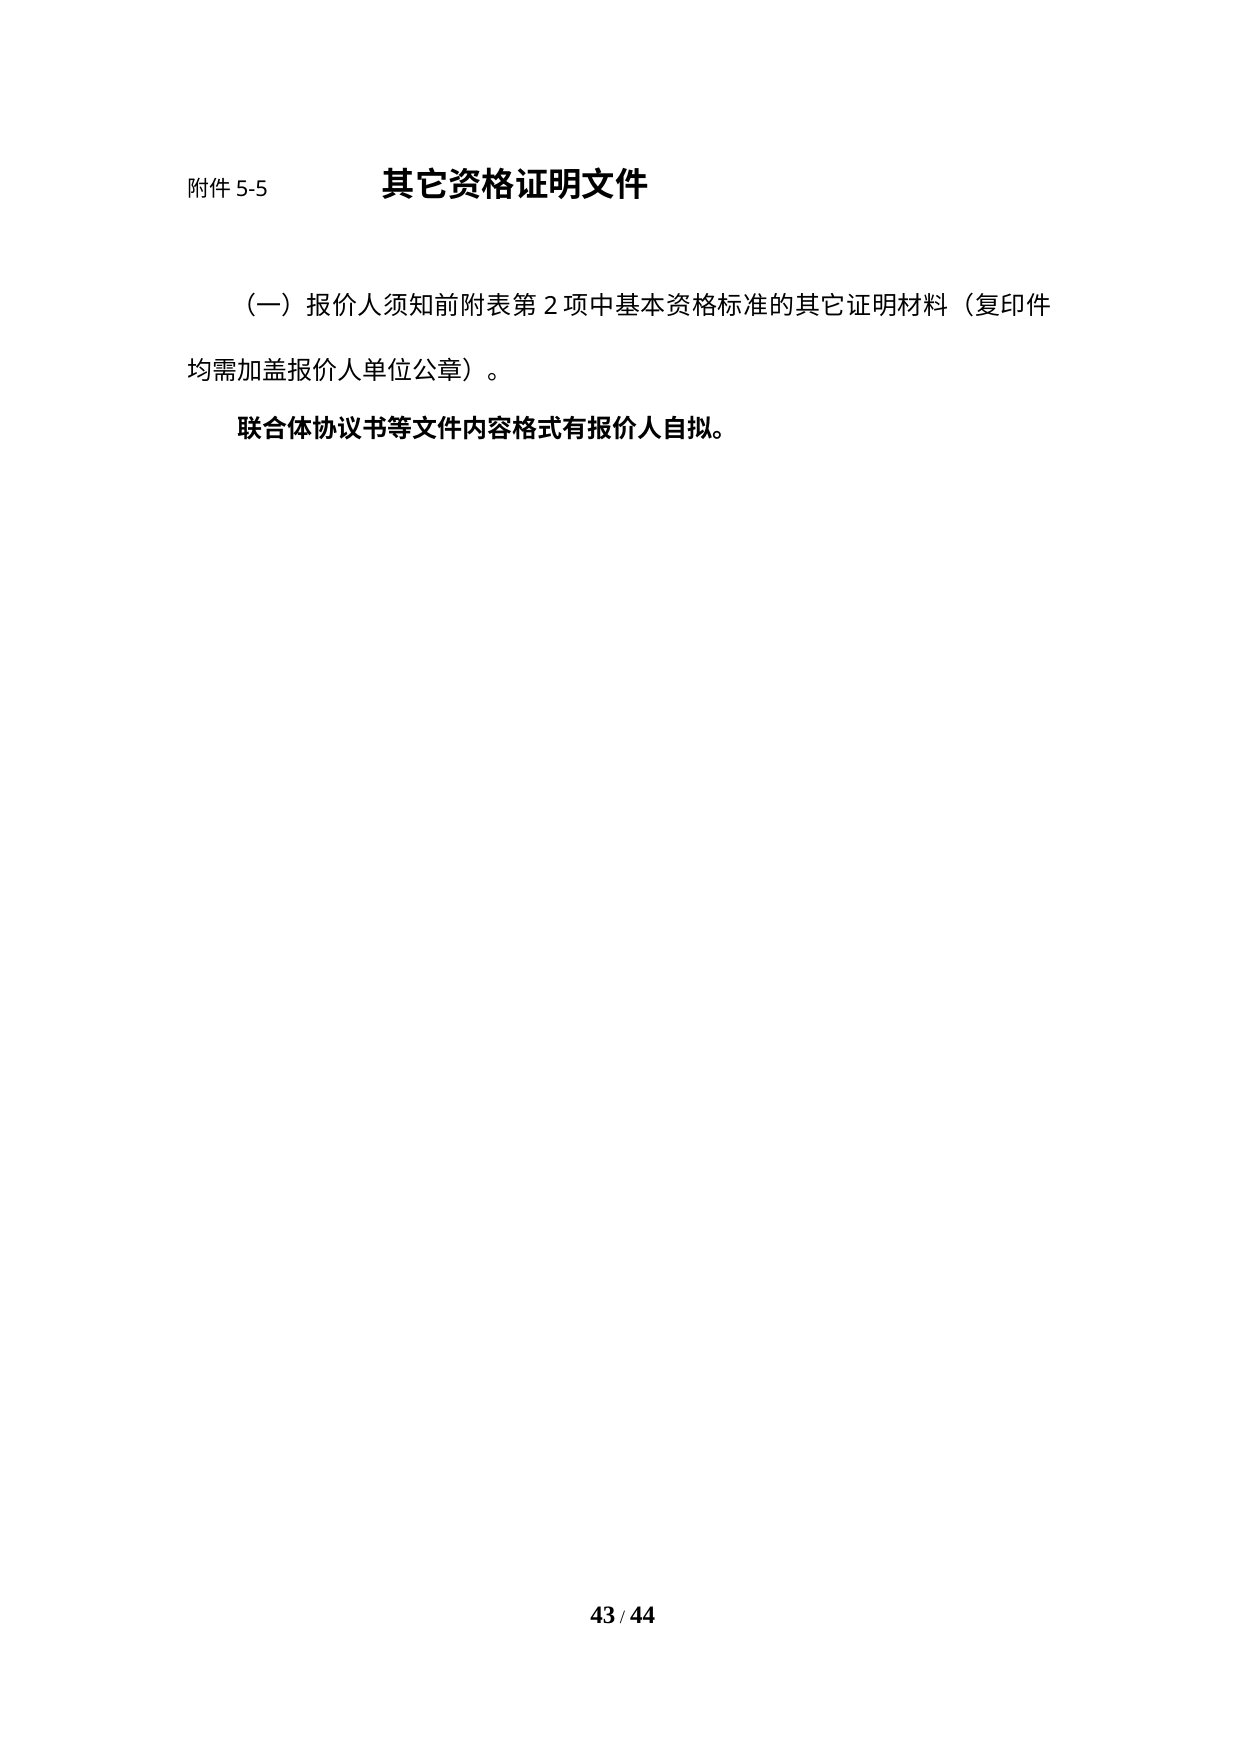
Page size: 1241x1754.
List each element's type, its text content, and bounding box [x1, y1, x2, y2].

text 联合体协议书等文件内容格式有报价人自拟。 [187, 401, 1053, 447]
text 附件5-5 其它资格证明文件 [187, 160, 1053, 206]
list 报价人须知前附表第2项中基本资格标准的其它证明材料（复印件均需加盖报价人单位公章）。 [187, 271, 1053, 401]
